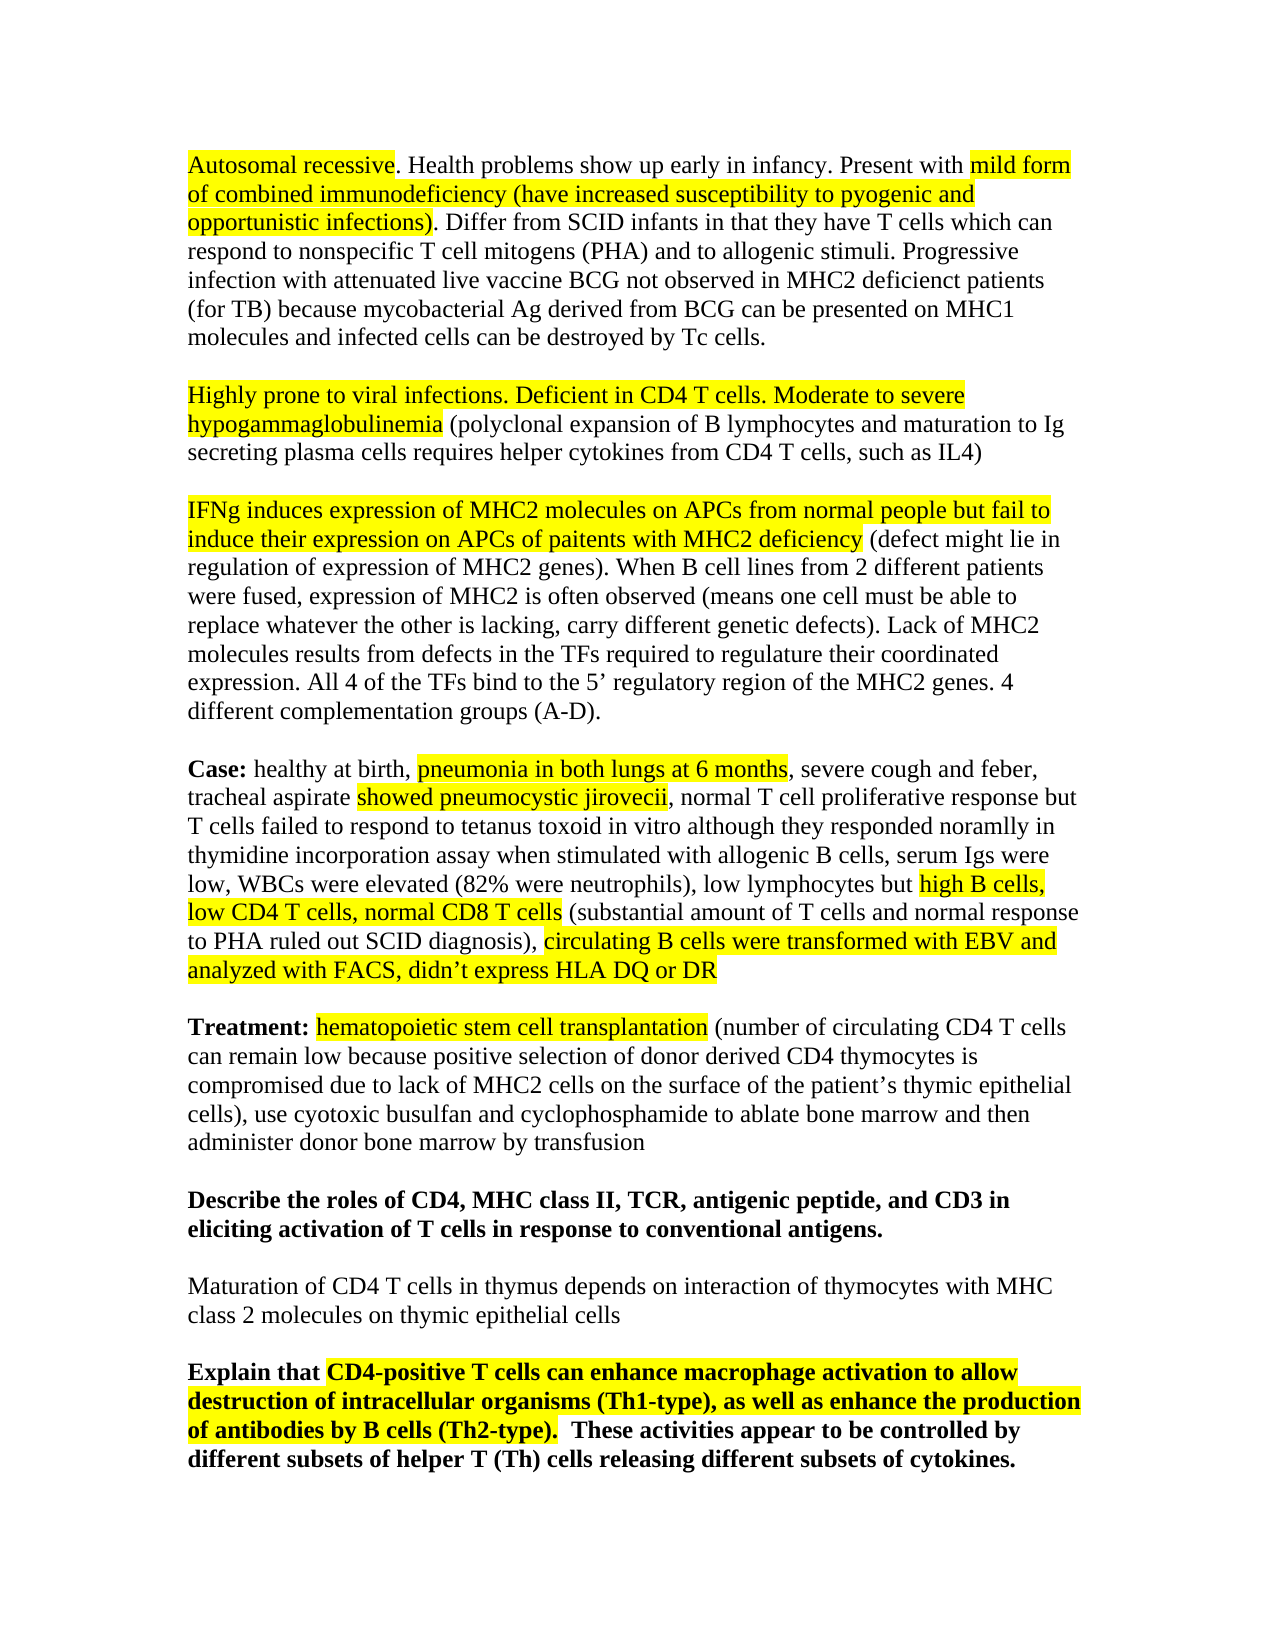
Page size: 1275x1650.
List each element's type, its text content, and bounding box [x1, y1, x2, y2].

text Autosomal recessive. Health problems show up early in infancy. Present with mild form of combined immunodeficiency (have increased susceptibility to pyogenic and opportunistic infections). Differ from SCID infants in that they have T cells which can respond to nonspecific T cell mitogens (PHA) and to allogenic stimuli. Progressive infection with attenuated live vaccine BCG not observed in MHC2 deficienct patients (for TB) because mycobacterial Ag derived from BCG can be presented on MHC1 molecules and infected cells can be destroyed by Tc cells. [187, 150, 1087, 351]
text Explain that CD4-positive T cells can enhance macrophage activation to allow destruction of intracellular organisms (Th1-type), as well as enhance the production of antibodies by B cells (Th2-type). These activities appear to be controlled by different subsets of helper T (Th) cells releasing different subsets of cytokines. [187, 1357, 1087, 1472]
text Maturation of CD4 T cells in thymus depends on interaction of thymocytes with MHC class 2 molecules on thymic epithelial cells [187, 1271, 1087, 1329]
text IFNg induces expression of MHC2 molecules on APCs from normal people but fail to induce their expression on APCs of paitents with MHC2 deficiency (defect might lie in regulation of expression of MHC2 genes). When B cell lines from 2 different patients were fused, expression of MHC2 is often observed (means one cell must be able to replace whatever the other is lacking, carry different genetic defects). Lack of MHC2 molecules results from defects in the TFs required to regulature their coordinated expression. All 4 of the TFs bind to the 5’ regulatory region of the MHC2 genes. 4 different complementation groups (A-D). [187, 495, 1087, 725]
text Treatment: hematopoietic stem cell transplantation (number of circulating CD4 T cells can remain low because positive selection of donor derived CD4 thymocytes is compromised due to lack of MHC2 cells on the surface of the patient’s thymic epithelial cells), use cyotoxic busulfan and cyclophosphamide to ablate bone marrow and then administer donor bone marrow by transfusion [187, 1012, 1087, 1156]
text Case: healthy at birth, pneumonia in both lungs at 6 months, severe cough and feber, tracheal aspirate showed pneumocystic jirovecii, normal T cell proliferative response but T cells failed to respond to tetanus toxoid in vitro although they responded noramlly in thymidine incorporation assay when stimulated with allogenic B cells, serum Igs were low, WBCs were elevated (82% were neutrophils), low lymphocytes but high B cells, low CD4 T cells, normal CD8 T cells (substantial amount of T cells and normal response to PHA ruled out SCID diagnosis), circulating B cells were transformed with EBV and analyzed with FACS, didn’t express HLA DQ or DR [187, 754, 1087, 984]
text Highly prone to viral infections. Deficient in CD4 T cells. Moderate to severe hypogammaglobulinemia (polyclonal expansion of B lymphocytes and maturation to Ig secreting plasma cells requires helper cytokines from CD4 T cells, such as IL4) [187, 380, 1087, 466]
text Describe the roles of CD4, MHC class II, TCR, antigenic peptide, and CD3 in eliciting activation of T cells in response to conventional antigens. [187, 1185, 1087, 1242]
